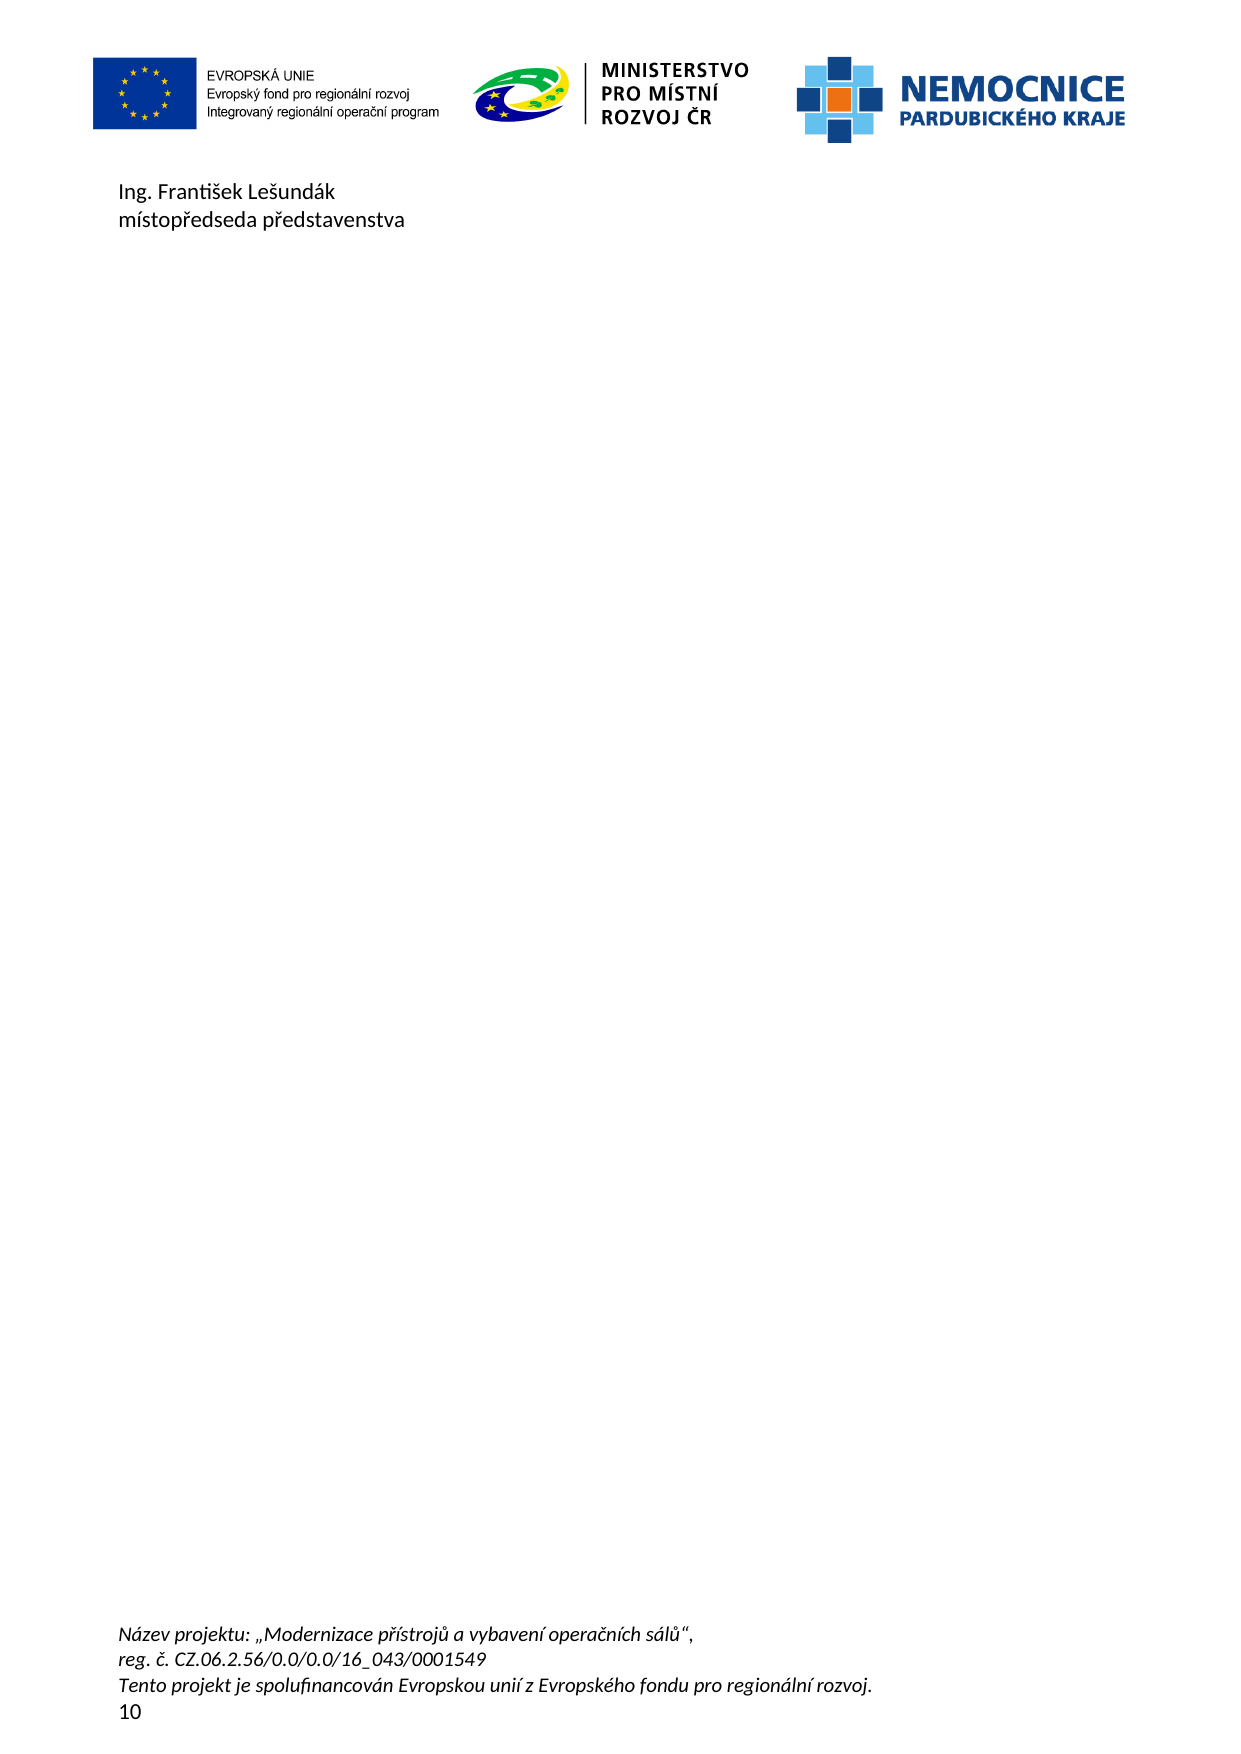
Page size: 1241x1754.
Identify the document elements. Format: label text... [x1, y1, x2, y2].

text místopředseda představenstva [118, 205, 1122, 233]
picture [795, 55, 1125, 144]
text Ing. František Lešundák [118, 177, 1122, 205]
picture [70, 33, 771, 153]
